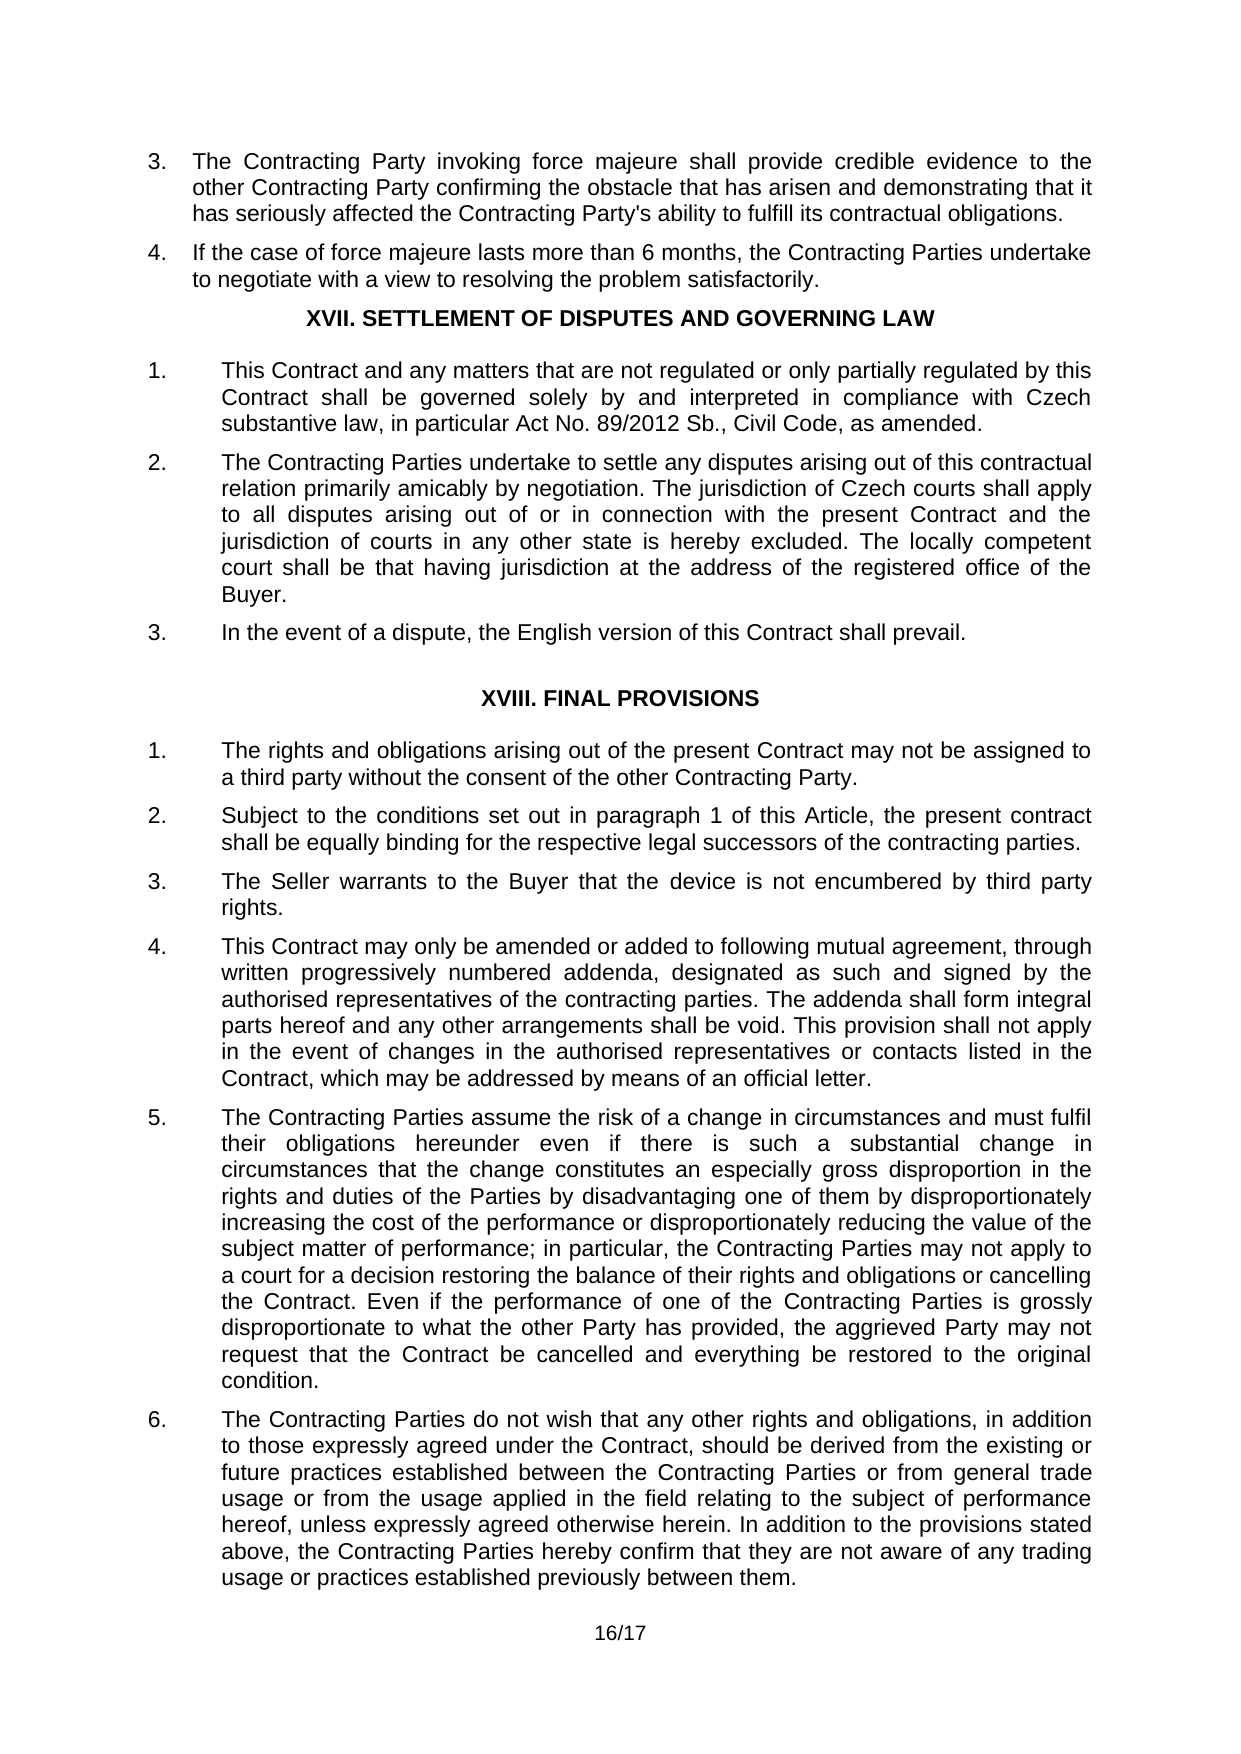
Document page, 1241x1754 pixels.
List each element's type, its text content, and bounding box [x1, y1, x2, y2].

list This Contract may only be amended or added to following mutual agreement, through written progressively numbered addenda, designated as such and signed by the authorised representatives of the contracting parties. The addenda shall form integral parts hereof and any other arrangements shall be void. This provision shall not apply in the event of changes in the authorised representatives or contacts listed in the Contract, which may be addressed by means of an official letter. [148, 933, 1092, 1091]
list In the event of a dispute, the English version of this Contract shall prevail. [148, 619, 1092, 646]
list If the case of force majeure lasts more than 6 months, the Contracting Parties undertake to negotiate with a view to resolving the problem satisfactorily. [148, 239, 1092, 292]
list The Contracting Parties do not wish that any other rights and obligations, in addition to those expressly agreed under the Contract, should be derived from the existing or future practices established between the Contracting Parties or from general trade usage or from the usage applied in the field relating to the subject of performance hereof, unless expressly agreed otherwise herein. In addition to the provisions stated above, the Contracting Parties hereby confirm that they are not aware of any trading usage or practices established previously between them. [148, 1406, 1092, 1590]
text XVIII. Final Provisions [148, 684, 1092, 711]
list Subject to the conditions set out in paragraph 1 of this Article, the present contract shall be equally binding for the respective legal successors of the contracting parties. [148, 802, 1092, 855]
text XVII. SETTLEMENT OF DISPUTES AND GOVERNING LAW [148, 304, 1092, 331]
list The rights and obligations arising out of the present Contract may not be assigned to a third party without the consent of the other Contracting Party. [148, 737, 1092, 790]
list This Contract and any matters that are not regulated or only partially regulated by this Contract shall be governed solely by and interpreted in compliance with Czech substantive law, in particular Act No. 89/2012 Sb., Civil Code, as amended. [148, 357, 1092, 436]
list The Contracting Party invoking force majeure shall provide credible evidence to the other Contracting Party confirming the obstacle that has arisen and demonstrating that it has seriously affected the Contracting Party's ability to fulfill its contractual obligations. [148, 148, 1092, 227]
list The Contracting Parties undertake to settle any disputes arising out of this contractual relation primarily amicably by negotiation. The jurisdiction of Czech courts shall apply to all disputes arising out of or in connection with the present Contract and the jurisdiction of courts in any other state is hereby excluded. The locally competent court shall be that having jurisdiction at the address of the registered office of the Buyer. [148, 449, 1092, 607]
list The Seller warrants to the Buyer that the device is not encumbered by third party rights. [148, 868, 1092, 920]
list The Contracting Parties assume the risk of a change in circumstances and must fulfil their obligations hereunder even if there is such a substantial change in circumstances that the change constitutes an especially gross disproportion in the rights and duties of the Parties by disadvantaging one of them by disproportionately increasing the cost of the performance or disproportionately reducing the value of the subject matter of performance; in particular, the Contracting Parties may not apply to a court for a decision restoring the balance of their rights and obligations or cancelling the Contract. Even if the performance of one of the Contracting Parties is grossly disproportionate to what the other Party has provided, the aggrieved Party may not request that the Contract be cancelled and everything be restored to the original condition. [148, 1103, 1092, 1393]
